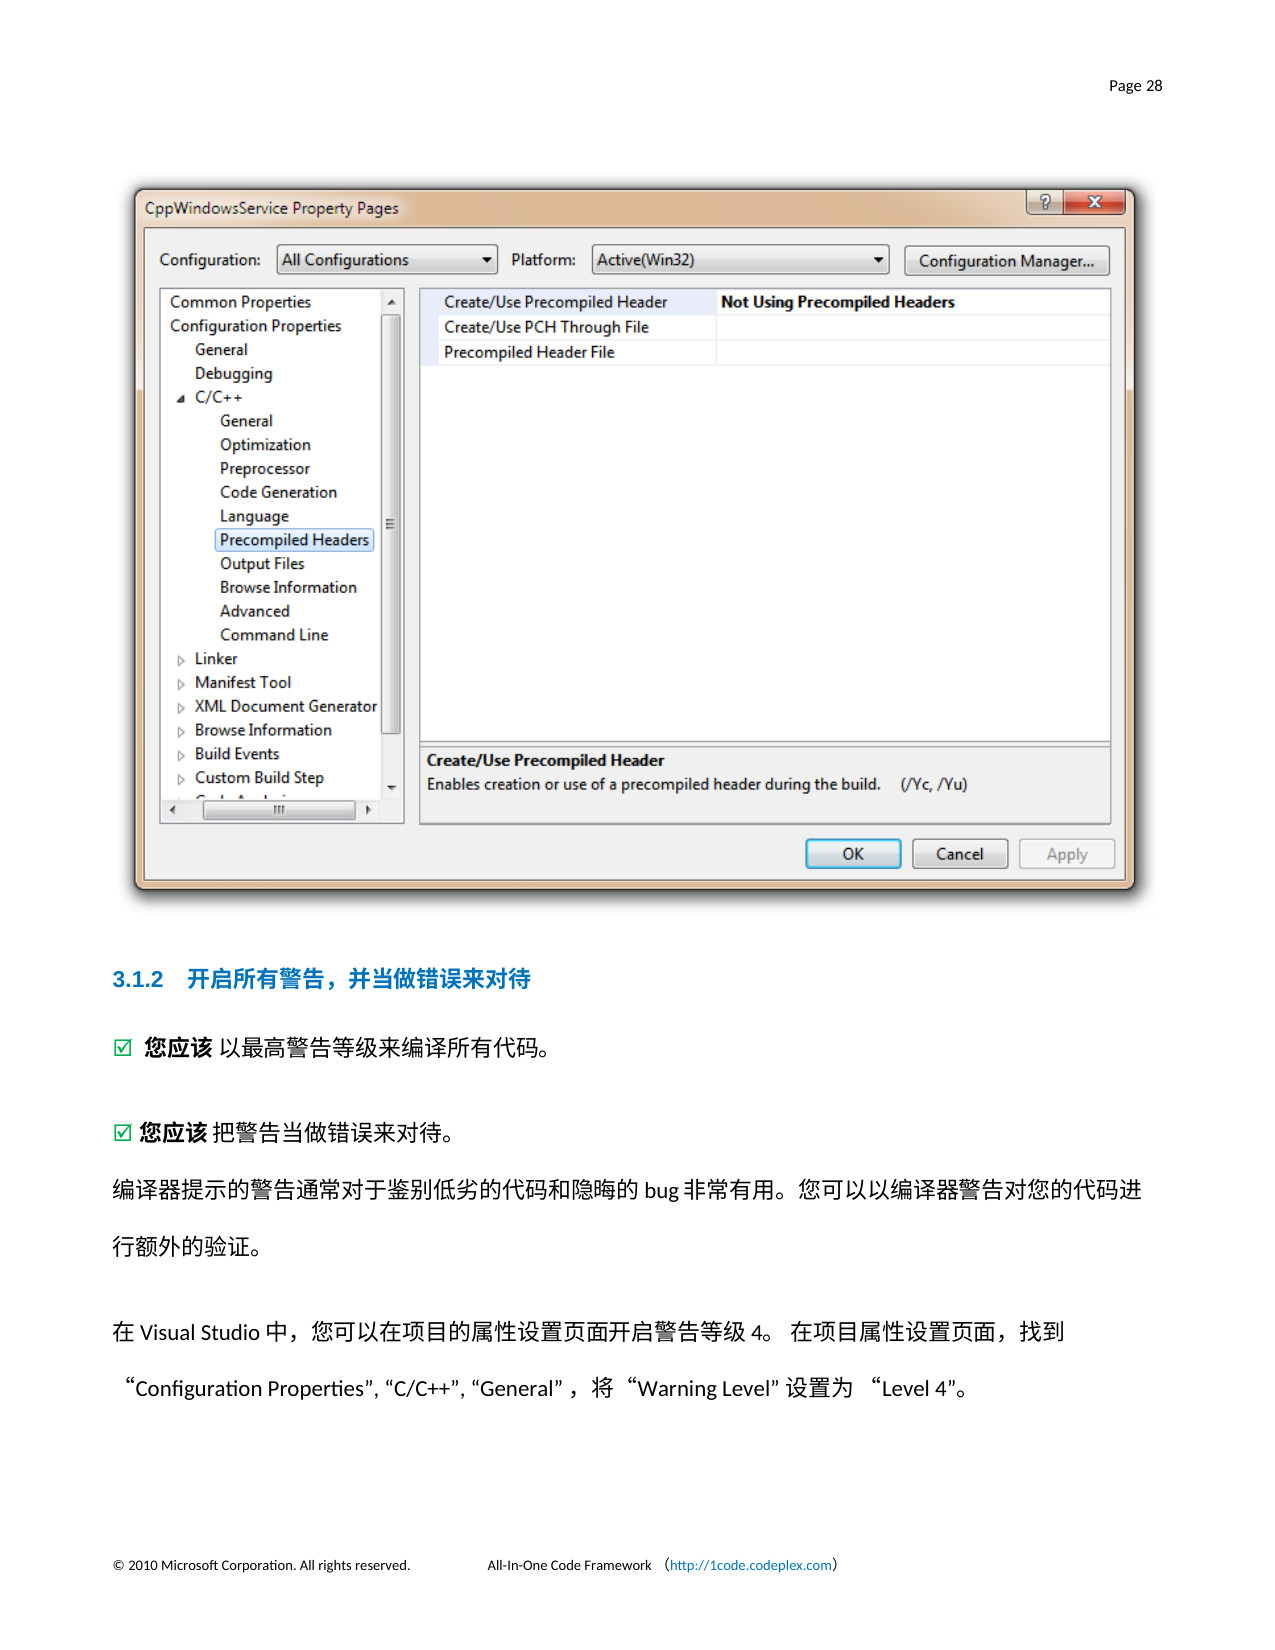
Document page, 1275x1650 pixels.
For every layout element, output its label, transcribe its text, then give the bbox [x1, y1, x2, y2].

text 您应该 以最高警告等级来编译所有代码。 [112, 1018, 1162, 1075]
text 在Visual Studio中，您可以在项目的属性设置页面开启警告等级4。 在项目属性设置页面，找到 “Configuration Properties”, “C/C++”, “General” ，将“Warning Level” 设置为 “Level 4”。 [112, 1302, 1162, 1415]
picture [112, 169, 1163, 914]
text 编译器提示的警告通常对于鉴别低劣的代码和隐晦的bug非常有用。您可以以编译器警告对您的代码进行额外的验证。 [112, 1160, 1162, 1273]
subtitle 开启所有警告，并当做错误来对待 [112, 949, 1162, 1006]
text 您应该 把警告当做错误来对待。 [112, 1103, 1162, 1160]
